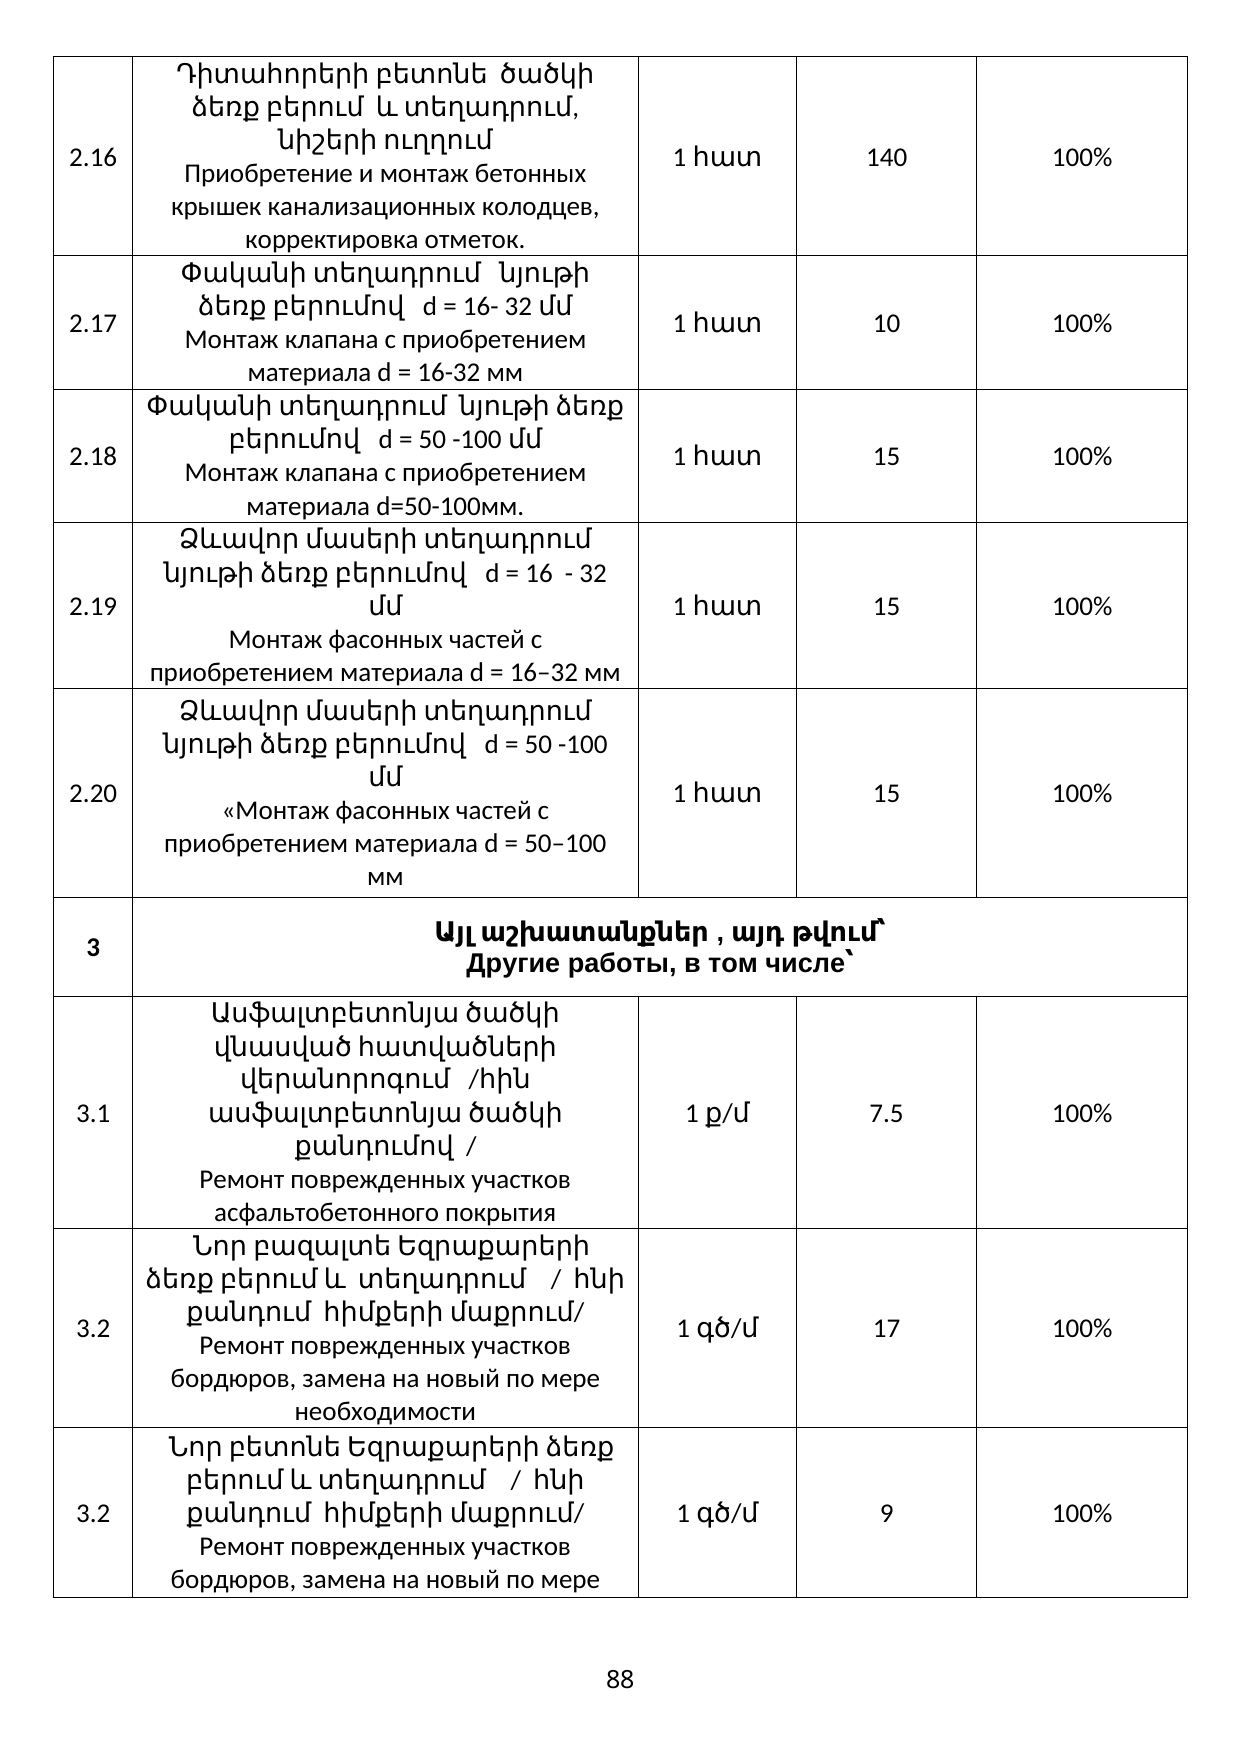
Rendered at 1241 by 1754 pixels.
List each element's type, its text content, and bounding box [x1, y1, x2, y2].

table_cell 1 գծ/մ [639, 1428, 796, 1597]
table_cell Ասֆալտբետոնյա ծածկի վնասված հատվածների վերանորոգում /հին ասֆալտբետոնյա ծածկի քանդումով / Ремонт поврежденных участков асфальтобетонного покрытия [133, 997, 638, 1228]
table_cell 2.19 [54, 523, 132, 688]
table_cell 100% [977, 390, 1187, 522]
table_cell 140 [797, 57, 976, 255]
table_cell 1 գծ/մ [639, 1229, 796, 1427]
table_cell 2.17 [54, 256, 132, 388]
table_cell 1 հատ [639, 57, 796, 255]
table_cell 3.1 [54, 997, 132, 1228]
table_cell 100% [977, 256, 1187, 388]
table_cell 15 [797, 523, 976, 688]
table_cell 10 [797, 256, 976, 388]
table_cell 100% [977, 689, 1187, 897]
table_cell 1 ք/մ [639, 997, 796, 1228]
table_cell 100% [977, 1428, 1187, 1597]
table_cell Ձևավոր մասերի տեղադրում նյութի ձեռք բերումով d = 50 -100 մմ «Монтаж фасонных частей с приобретением материала d = 50–100 мм [133, 689, 638, 897]
table_cell 2.16 [54, 57, 132, 255]
table_cell 1 հատ [639, 390, 796, 522]
table_cell 15 [797, 390, 976, 522]
table_cell 1 հատ [639, 523, 796, 688]
table_cell 1 հատ [639, 689, 796, 897]
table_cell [133, 1428, 638, 1597]
table_cell 100% [977, 523, 1187, 688]
table_cell 2.20 [54, 689, 132, 897]
table_cell Այլ աշխատանքներ , այդ թվում՝ Другие работы, в том числе՝ [133, 898, 1187, 996]
table_cell Նոր բազալտե Եզրաքարերի ձեռք բերում և տեղադրում / հնի քանդում հիմքերի մաքրում/ Ремонт поврежденных участков бордюров, замена на новый по мере необходимости [133, 1229, 638, 1427]
table_cell 100% [977, 1229, 1187, 1427]
table_cell 100% [977, 997, 1187, 1228]
table_cell Ձևավոր մասերի տեղադրում նյութի ձեռք բերումով d = 16 - 32 մմ Монтаж фасонных частей с приобретением материала d = 16–32 мм [133, 523, 638, 688]
table_cell Փականի տեղադրում նյութի ձեռք բերումով d = 16- 32 մմ Монтаж клапана с приобретением материала d = 16-32 мм [133, 256, 638, 388]
table_cell 15 [797, 689, 976, 897]
table_cell Փականի տեղադրում նյութի ձեռք բերումով d = 50 -100 մմ Монтаж клапана с приобретением материала d=50-100мм. [133, 390, 638, 522]
table_cell 100% [977, 57, 1187, 255]
table_cell 2.18 [54, 390, 132, 522]
table_cell 17 [797, 1229, 976, 1427]
table_cell 3 [54, 898, 132, 996]
table_cell Դիտահորերի բետոնե ծածկի ձեռք բերում և տեղադրում, նիշերի ուղղում Приобретение и монтаж бетонных крышек канализационных колодцев, корректировка отметок. [133, 57, 638, 255]
table_cell 9 [797, 1428, 976, 1597]
table_cell 7.5 [797, 997, 976, 1228]
table_cell 3.2 [54, 1229, 132, 1427]
table_cell 3.2 [54, 1428, 132, 1597]
table_cell 1 հատ [639, 256, 796, 388]
